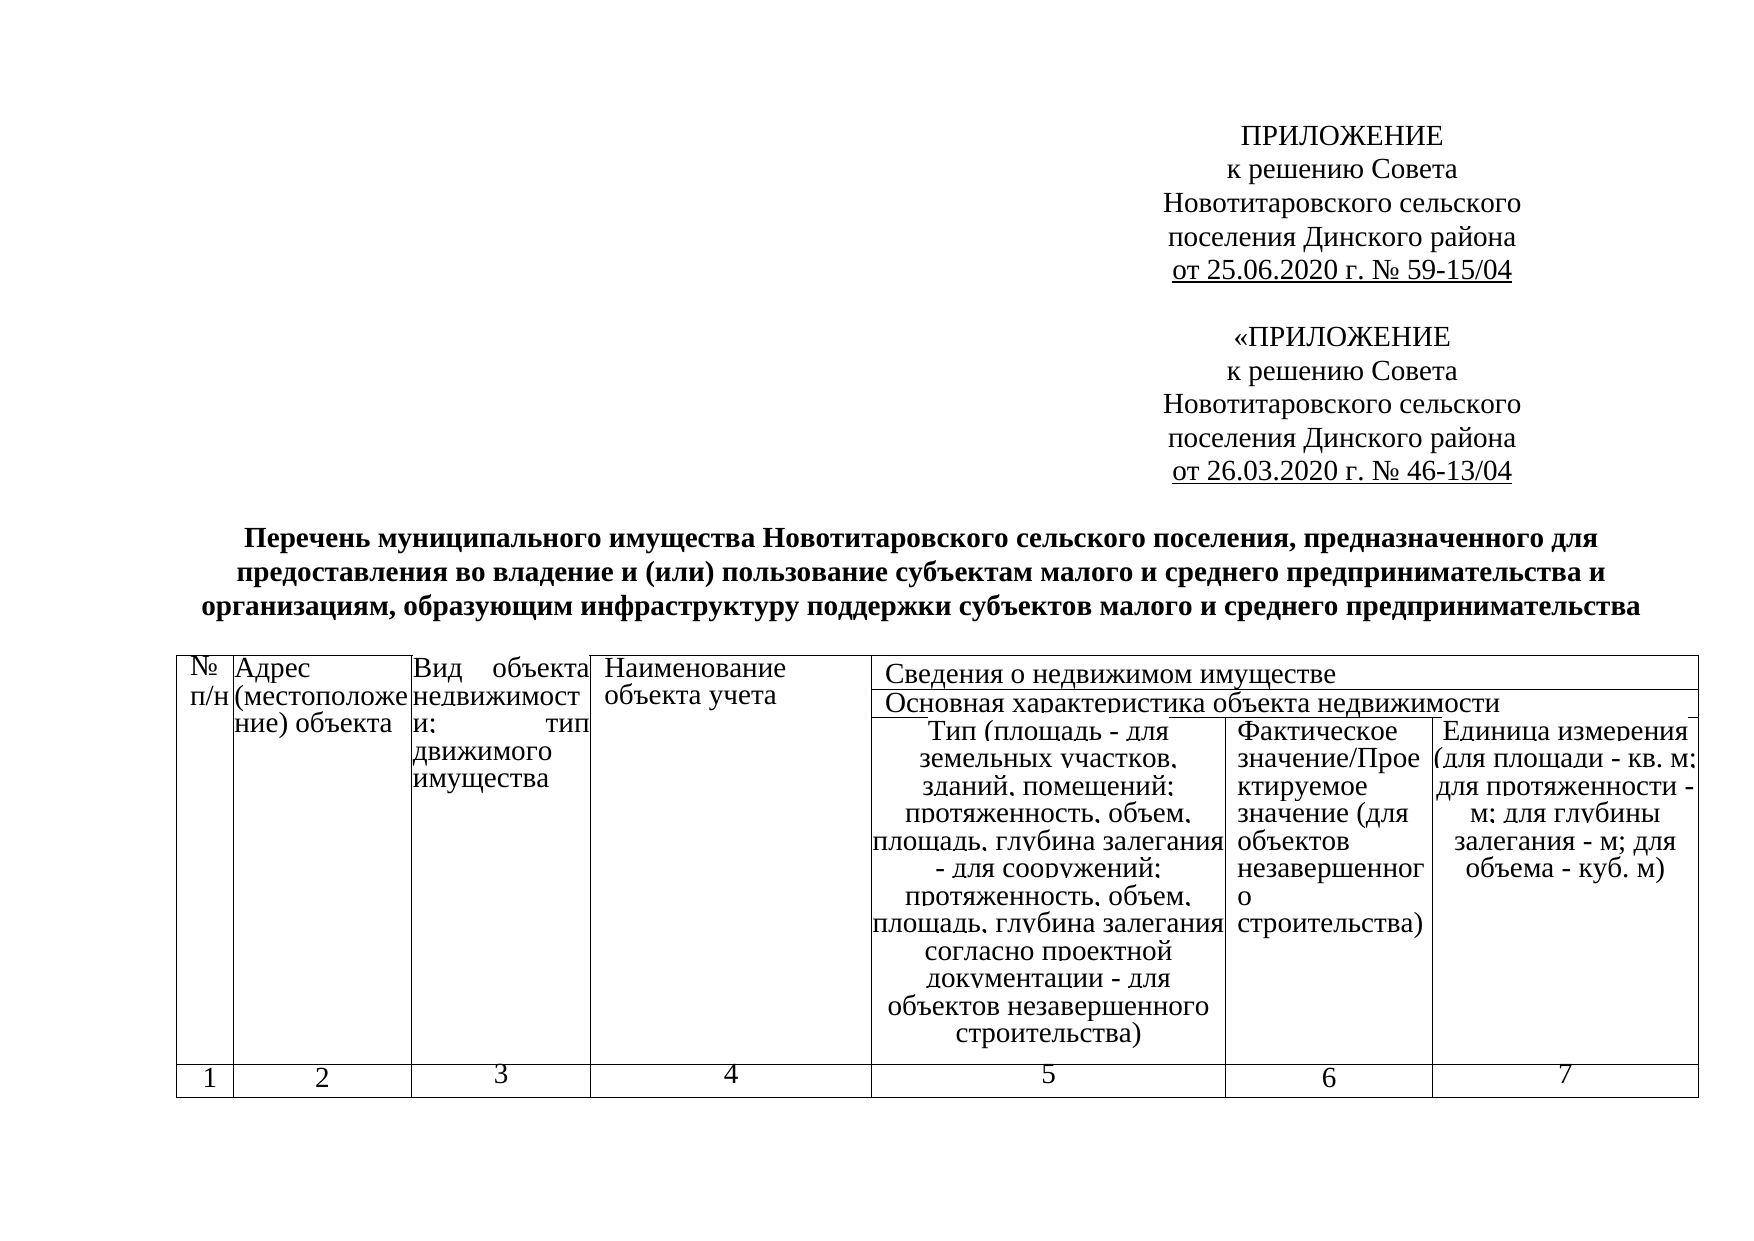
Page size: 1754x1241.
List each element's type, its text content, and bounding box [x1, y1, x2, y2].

text к решению Совета [1019, 353, 1665, 386]
table_header Адрес (местоположение) объекта [234, 656, 411, 1063]
text «ПРИЛОЖЕНИЕ [1019, 319, 1665, 353]
table_cell 5 [872, 1065, 1225, 1097]
table_header Наименование объекта учета [591, 656, 871, 1063]
text Новотитаровского сельского [1019, 386, 1665, 420]
text Новотитаровского сельского [1019, 185, 1665, 219]
table_header Вид объекта недвижимости; тип движимого имущества [412, 656, 590, 1063]
table_cell 3 [412, 1065, 590, 1097]
table_cell 7 [1433, 1065, 1698, 1097]
text от 26.03.2020 г. № 46-13/04 [1019, 453, 1665, 487]
text поселения Динского района [1019, 219, 1665, 252]
table_cell Тип (площадь - для земельных участков, зданий, помещений; протяженность, объем, площадь, глубина залегания - для сооружений; протяженность, объем, площадь, глубина залегания согласно проектной документации - для объектов незавершенного строительства) [872, 718, 1225, 1063]
table_header № п/н [177, 656, 233, 1063]
table_cell 2 [234, 1065, 411, 1097]
table_cell 4 [591, 1065, 871, 1097]
text от 25.06.2020 г. № 59-15/04 [1019, 252, 1665, 286]
table_cell Основная характеристика объекта недвижимости [872, 690, 1698, 717]
table_cell 1 [177, 1065, 233, 1097]
text поселения Динского района [1019, 420, 1665, 453]
table_cell Единица измерения (для площади - кв. м; для протяженности - м; для глубины залегания - м; для объема - куб. м) [1433, 718, 1698, 1063]
table_cell 6 [1226, 1065, 1432, 1097]
text Перечень муниципального имущества Новотитаровского сельского поселения, предназначенного для предоставления во владение и (или) пользование субъектам малого и среднего предпринимательства и организациям, образующим инфраструктуру поддержки субъектов малого и среднего предпринимательства [177, 521, 1665, 621]
table_cell Фактическое значение/Проектируемое значение (для объектов незавершенного строительства) [1226, 718, 1432, 1063]
table_header Сведения о недвижимом имуществе [872, 656, 1698, 689]
text ПРИЛОЖЕНИЕ [1019, 118, 1665, 152]
text к решению Совета [1019, 152, 1665, 185]
